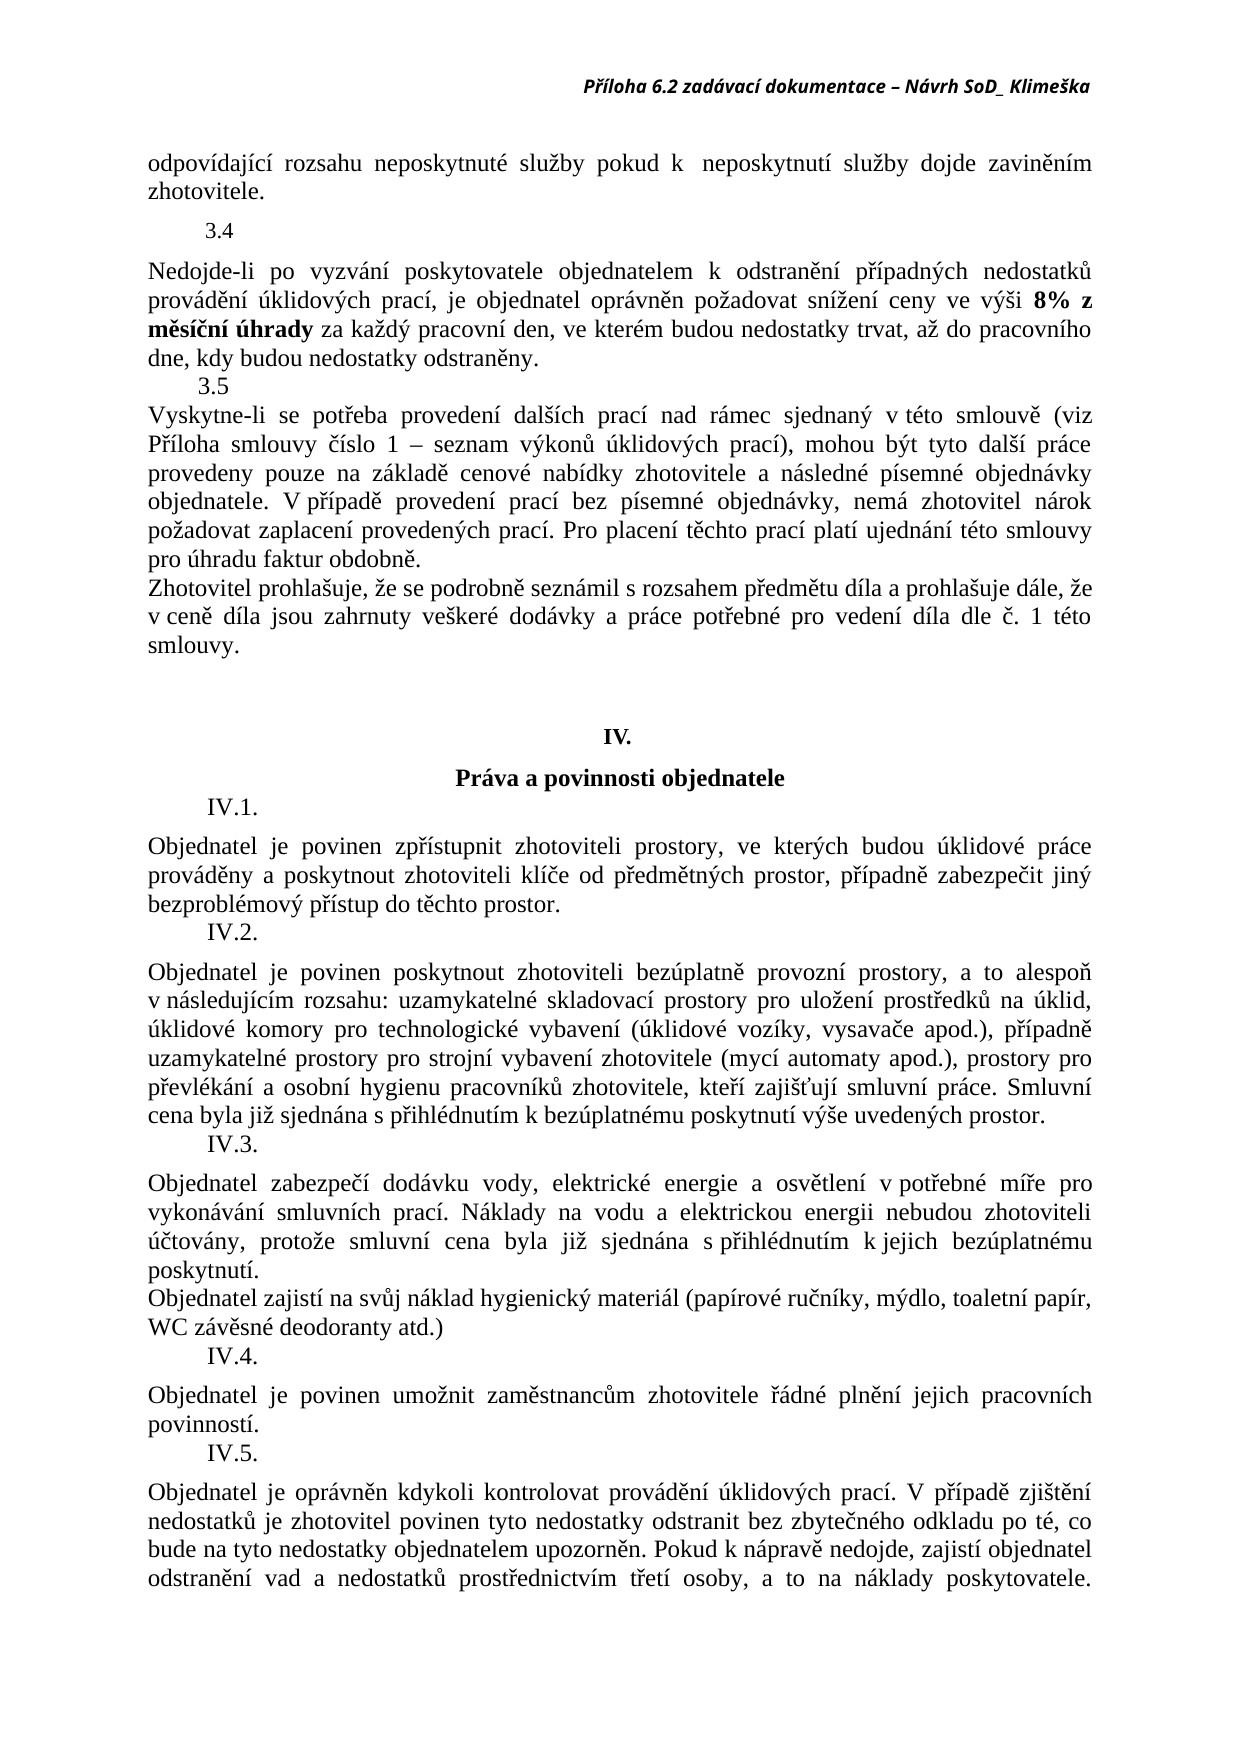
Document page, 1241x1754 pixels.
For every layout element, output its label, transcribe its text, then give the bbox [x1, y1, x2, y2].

text Objednatel zajistí na svůj náklad hygienický materiál (papírové ručníky, mýdlo, toaletní papír, WC závěsné deodoranty atd.) [148, 1283, 1093, 1341]
text 3.4 [148, 218, 1093, 244]
text Objednatel je povinen umožnit zaměstnancům zhotovitele řádné plnění jejich pracovních povinností. [148, 1380, 1093, 1438]
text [148, 1477, 1093, 1592]
text Zhotovitel prohlašuje, že se podrobně seznámil s rozsahem předmětu díla a prohlašuje dále, že v ceně díla jsou zahrnuty veškeré dodávky a práce potřebné pro vedení díla dle č. 1 této smlouvy. [148, 573, 1093, 659]
text Nedojde-li po vyzvání poskytovatele objednatelem k odstranění případných nedostatků provádění úklidových prací, je objednatel oprávněn požadovat snížení ceny ve výši 8% z měsíční úhrady za každý pracovní den, ve kterém budou nedostatky trvat, až do pracovního dne, kdy budou nedostatky odstraněny. [148, 256, 1093, 371]
text Objednatel je povinen poskytnout zhotoviteli bezúplatně provozní prostory, a to alespoň v následujícím rozsahu: uzamykatelné skladovací prostory pro uložení prostředků na úklid, úklidové komory pro technologické vybavení (úklidové vozíky, vysavače apod.), případně uzamykatelné prostory pro strojní vybavení zhotovitele (mycí automaty apod.), prostory pro převlékání a osobní hygienu pracovníků zhotovitele, kteří zajišťují smluvní práce. Smluvní cena byla již sjednána s přihlédnutím k bezúplatnému poskytnutí výše uvedených prostor. [148, 957, 1093, 1129]
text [148, 148, 1093, 205]
text Objednatel je povinen zpřístupnit zhotoviteli prostory, ve kterých budou úklidové práce prováděny a poskytnout zhotoviteli klíče od předmětných prostor, případně zabezpečit jiný bezproblémový přístup do těchto prostor. [148, 831, 1093, 917]
text Objednatel zabezpečí dodávku vody, elektrické energie a osvětlení v potřebné míře pro vykonávání smluvních prací. Náklady na vodu a elektrickou energii nebudou zhotoviteli účtovány, protože smluvní cena byla již sjednána s přihlédnutím k jejich bezúplatnému poskytnutí. [148, 1168, 1093, 1283]
text Vyskytne-li se potřeba provedení dalších prací nad rámec sjednaný v této smlouvě (viz Příloha smlouvy číslo 1 – seznam výkonů úklidových prací), mohou být tyto další práce provedeny pouze na základě cenové nabídky zhotovitele a následné písemné objednávky objednatele. V případě provedení prací bez písemné objednávky, nemá zhotovitel nárok požadovat zaplacení provedených prací. Pro placení těchto prací platí ujednání této smlouvy pro úhradu faktur obdobně. [148, 400, 1093, 573]
text 3.5 [148, 371, 1093, 400]
text Práva a povinnosti objednatele [148, 763, 1093, 792]
